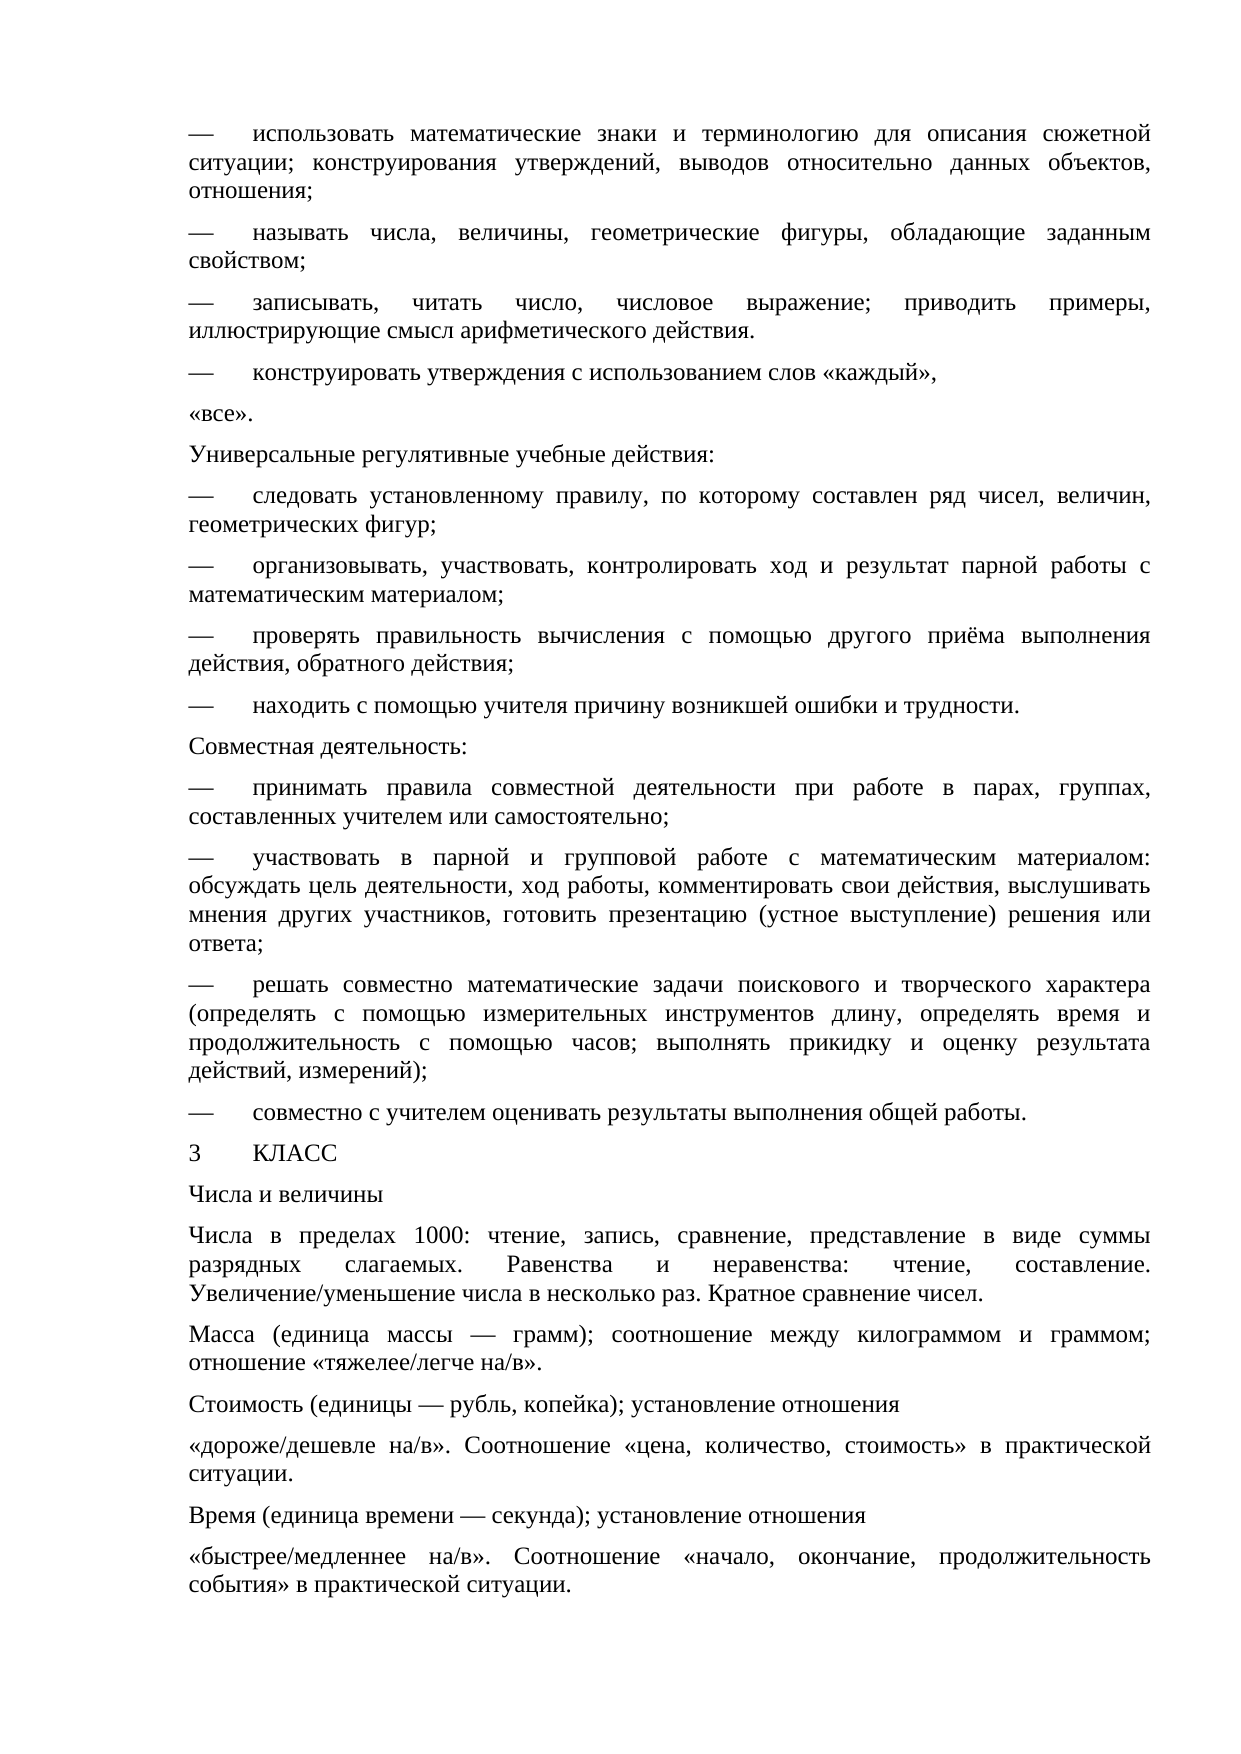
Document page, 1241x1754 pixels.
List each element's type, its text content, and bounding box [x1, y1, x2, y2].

text — называть числа, величины, геометрические фигуры, обладающие заданным свойством; [188, 217, 1152, 274]
text — находить с помощью учителя причину возникшей ошибки и трудности. [188, 690, 1152, 718]
text Числа в пределах 1000: чтение, запись, сравнение, представление в виде суммы разрядных слагаемых. Равенства и неравенства: чтение, составление. Увеличение/уменьшение числа в несколько раз. Кратное сравнение чисел. [188, 1220, 1152, 1306]
text Стоимость (единицы — рубль, копейка); установление отношения [188, 1389, 1152, 1417]
text — совместно с учителем оценивать результаты выполнения общей работы. [188, 1097, 1152, 1125]
text Масса (единица массы — грамм); соотношение между килограммом и граммом; отношение «тяжелее/легче на/в». [188, 1319, 1152, 1376]
text — проверять правильность вычисления с помощью другого приёма выполнения действия, обратного действия; [188, 620, 1152, 677]
text — использовать математические знаки и терминологию для описания сюжетной ситуации; конструирования утверждений, выводов относительно данных объектов, отношения; [188, 118, 1152, 204]
text «дороже/дешевле на/в». Соотношение «цена, количество, стоимость» в практической ситуации. [188, 1430, 1152, 1487]
text 3 КЛАСС [188, 1138, 1152, 1167]
text «все». [188, 398, 1152, 426]
text — записывать, читать число, числовое выражение; приводить примеры, иллюстрирующие смысл арифметического действия. [188, 287, 1152, 344]
text Числа и величины [188, 1179, 1152, 1208]
text Время (единица времени — секунда); установление отношения [188, 1500, 1152, 1528]
text — следовать установленному правилу, по которому составлен ряд чисел, величин, геометрических фигур; [188, 480, 1152, 537]
text — конструировать утверждения с использованием слов «каждый», [188, 357, 1152, 385]
text «быстрее/медленнее на/в». Соотношение «начало, окончание, продолжительность события» в практической ситуации. [188, 1541, 1152, 1598]
text — принимать правила совместной деятельности при работе в парах, группах, составленных учителем или самостоятельно; [188, 772, 1152, 829]
text — решать совместно математические задачи поискового и творческого характера (определять с помощью измерительных инструментов длину, определять время и продолжительность с помощью часов; выполнять прикидку и оценку результата действий, измерений); [188, 969, 1152, 1084]
text — участвовать в парной и групповой работе с математическим материалом: обсуждать цель деятельности, ход работы, комментировать свои действия, выслушивать мнения других участников, готовить презентацию (устное выступление) решения или ответа; [188, 842, 1152, 957]
text Универсальные регулятивные учебные действия: [188, 439, 1152, 468]
text — организовывать, участвовать, контролировать ход и результат парной работы с математическим материалом; [188, 550, 1152, 607]
text Совместная деятельность: [188, 731, 1152, 759]
